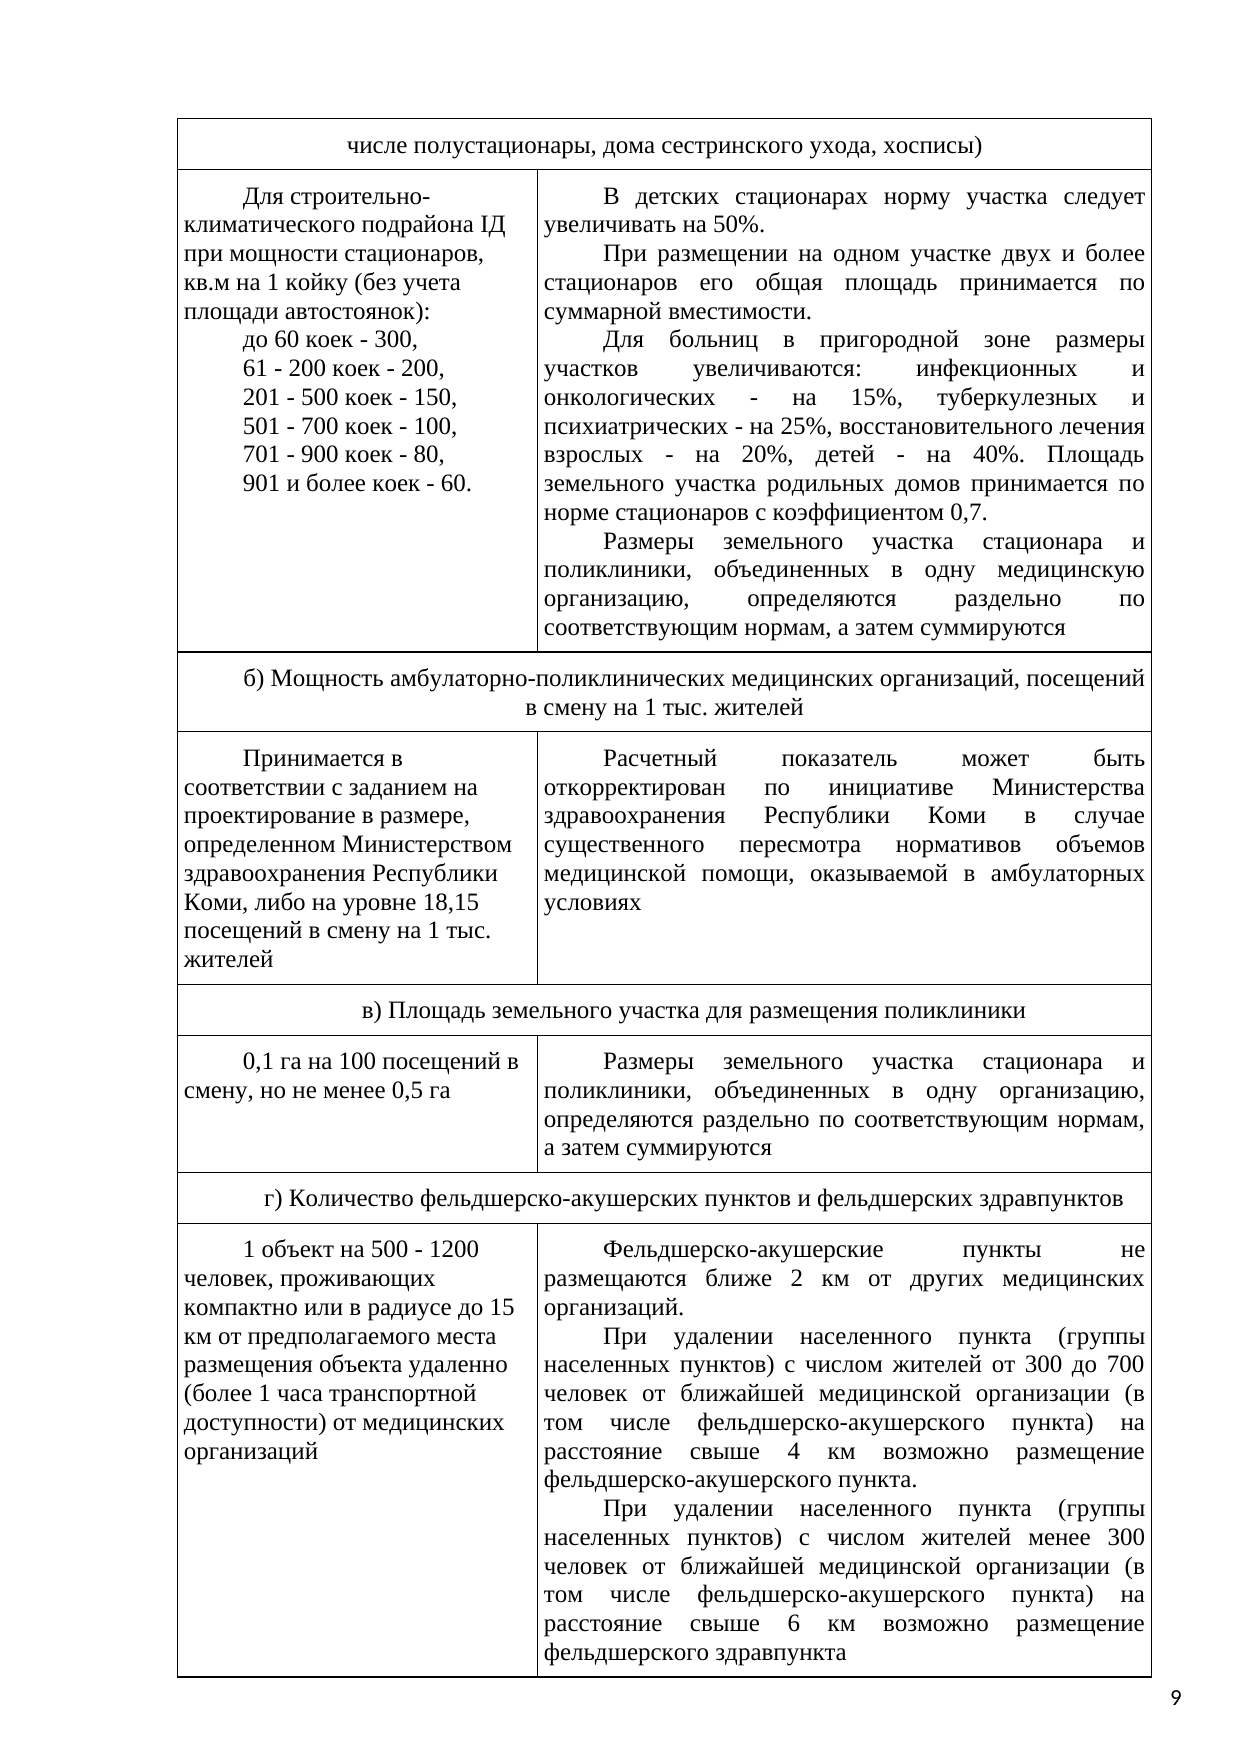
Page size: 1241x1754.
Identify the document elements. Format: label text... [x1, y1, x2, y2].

table_cell Принимается в соответствии с заданием на проектирование в размере, определенном Министерством здравоохранения Республики Коми, либо на уровне 18,15 посещений в смену на 1 тыс. жителей [178, 732, 537, 983]
table_cell 1 объект на 500 - 1200 человек, проживающих компактно или в радиусе до 15 км от предполагаемого места размещения объекта удаленно (более 1 часа транспортной доступности) от медицинских организаций [178, 1224, 537, 1676]
table_cell в) Площадь земельного участка для размещения поликлиники [178, 985, 1151, 1034]
table_cell В детских стационарах норму участка следует увеличивать на 50%. При размещении на одном участке двух и более стационаров его общая площадь принимается по суммарной вместимости. Для больниц в пригородной зоне размеры участков увеличиваются: инфекционных и онкологических - на 15%, туберкулезных и психиатрических - на 25%, восстановительного лечения взрослых - на 20%, детей - на 40%. Площадь земельного участка родильных домов принимается по норме стационаров с коэффициентом 0,7. Размеры земельного участка стационара и поликлиники, объединенных в одну медицинскую организацию, определяются раздельно по соответствующим нормам, а затем суммируются [538, 170, 1151, 651]
table_cell б) Мощность амбулаторно-поликлинических медицинских организаций, посещений в смену на 1 тыс. жителей [178, 653, 1151, 731]
table_cell Расчетный показатель может быть откорректирован по инициативе Министерства здравоохранения Республики Коми в случае существенного пересмотра нормативов объемов медицинской помощи, оказываемой в амбулаторных условиях [538, 732, 1151, 983]
table_cell г) Количество фельдшерско-акушерских пунктов и фельдшерских здравпунктов [178, 1173, 1151, 1223]
table_cell Для строительно-климатического подрайона IД при мощности стационаров, кв.м на 1 койку (без учета площади автостоянок): до 60 коек - 300, 61 - 200 коек - 200, 201 - 500 коек - 150, 501 - 700 коек - 100, 701 - 900 коек - 80, 901 и более коек - 60. [178, 170, 537, 651]
table_cell 0,1 га на 100 посещений в смену, но не менее 0,5 га [178, 1036, 537, 1172]
table_cell Фельдшерско-акушерские пункты не размещаются ближе 2 км от других медицинских организаций. При удалении населенного пункта (группы населенных пунктов) с числом жителей от 300 до 700 человек от ближайшей медицинской организации (в том числе фельдшерско-акушерского пункта) на расстояние свыше 4 км возможно размещение фельдшерско-акушерского пункта. При удалении населенного пункта (группы населенных пунктов) с числом жителей менее 300 человек от ближайшей медицинской организации (в том числе фельдшерско-акушерского пункта) на расстояние свыше 6 км возможно размещение фельдшерского здравпункта [538, 1224, 1151, 1676]
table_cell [178, 119, 1151, 169]
table_cell Размеры земельного участка стационара и поликлиники, объединенных в одну организацию, определяются раздельно по соответствующим нормам, а затем суммируются [538, 1036, 1151, 1172]
